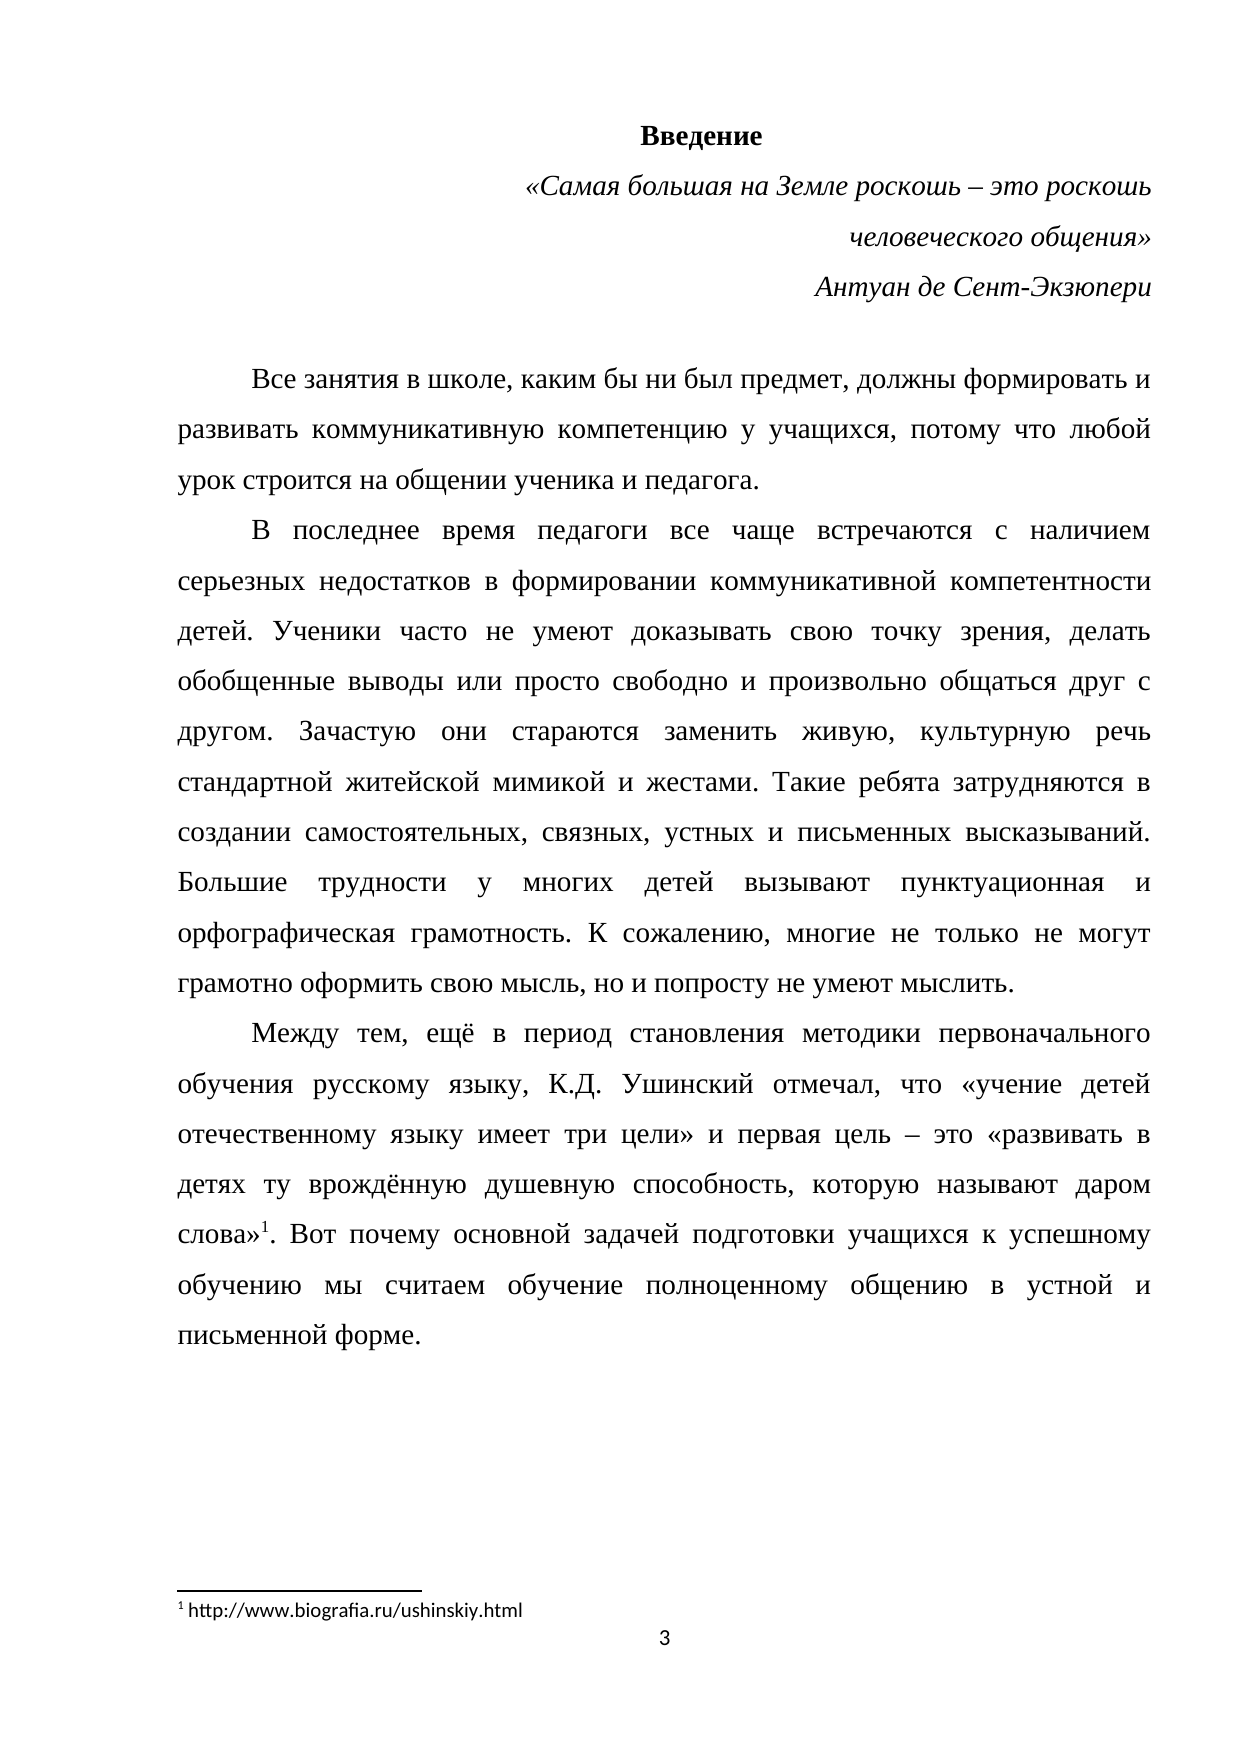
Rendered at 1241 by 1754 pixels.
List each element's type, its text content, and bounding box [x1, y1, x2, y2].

text Антуан де Сент-Экзюпери [177, 269, 1152, 303]
text В последнее время педагоги все чаще встречаются с наличием серьезных недостатков в формировании коммуникативной компетентности детей. Ученики часто не умеют доказывать свою точку зрения, делать обобщенные выводы или просто свободно и произвольно общаться друг с другом. Зачастую они стараются заменить живую, культурную речь стандартной житейской мимикой и жестами. Такие ребята затрудняются в создании самостоятельных, связных, устных и письменных высказываний. Большие трудности у многих детей вызывают пунктуационная и орфографическая грамотность. К сожалению, многие не только не могут грамотно оформить свою мысль, но и попросту не умеют мыслить. [177, 512, 1152, 999]
text Введение [177, 118, 1152, 152]
text Все занятия в школе, каким бы ни был предмет, должны формировать и развивать коммуникативную компетенцию у учащихся, потому что любой урок строится на общении ученика и педагога. [177, 361, 1152, 496]
text «Самая большая на Земле роскошь – это роскошь [177, 168, 1152, 202]
text человеческого общения» [177, 219, 1152, 252]
text Между тем, ещё в период становления методики первоначального обучения русскому языку, К.Д. Ушинский отмечал, что «учение детей отечественному языку имеет три цели» и первая цель – это «развивать в детях ту врождённую душевную способность, которую называют даром слова». Вот почему основной задачей подготовки учащихся к успешному обучению мы считаем обучение полноценному общению в устной и письменной форме. [177, 1015, 1152, 1351]
